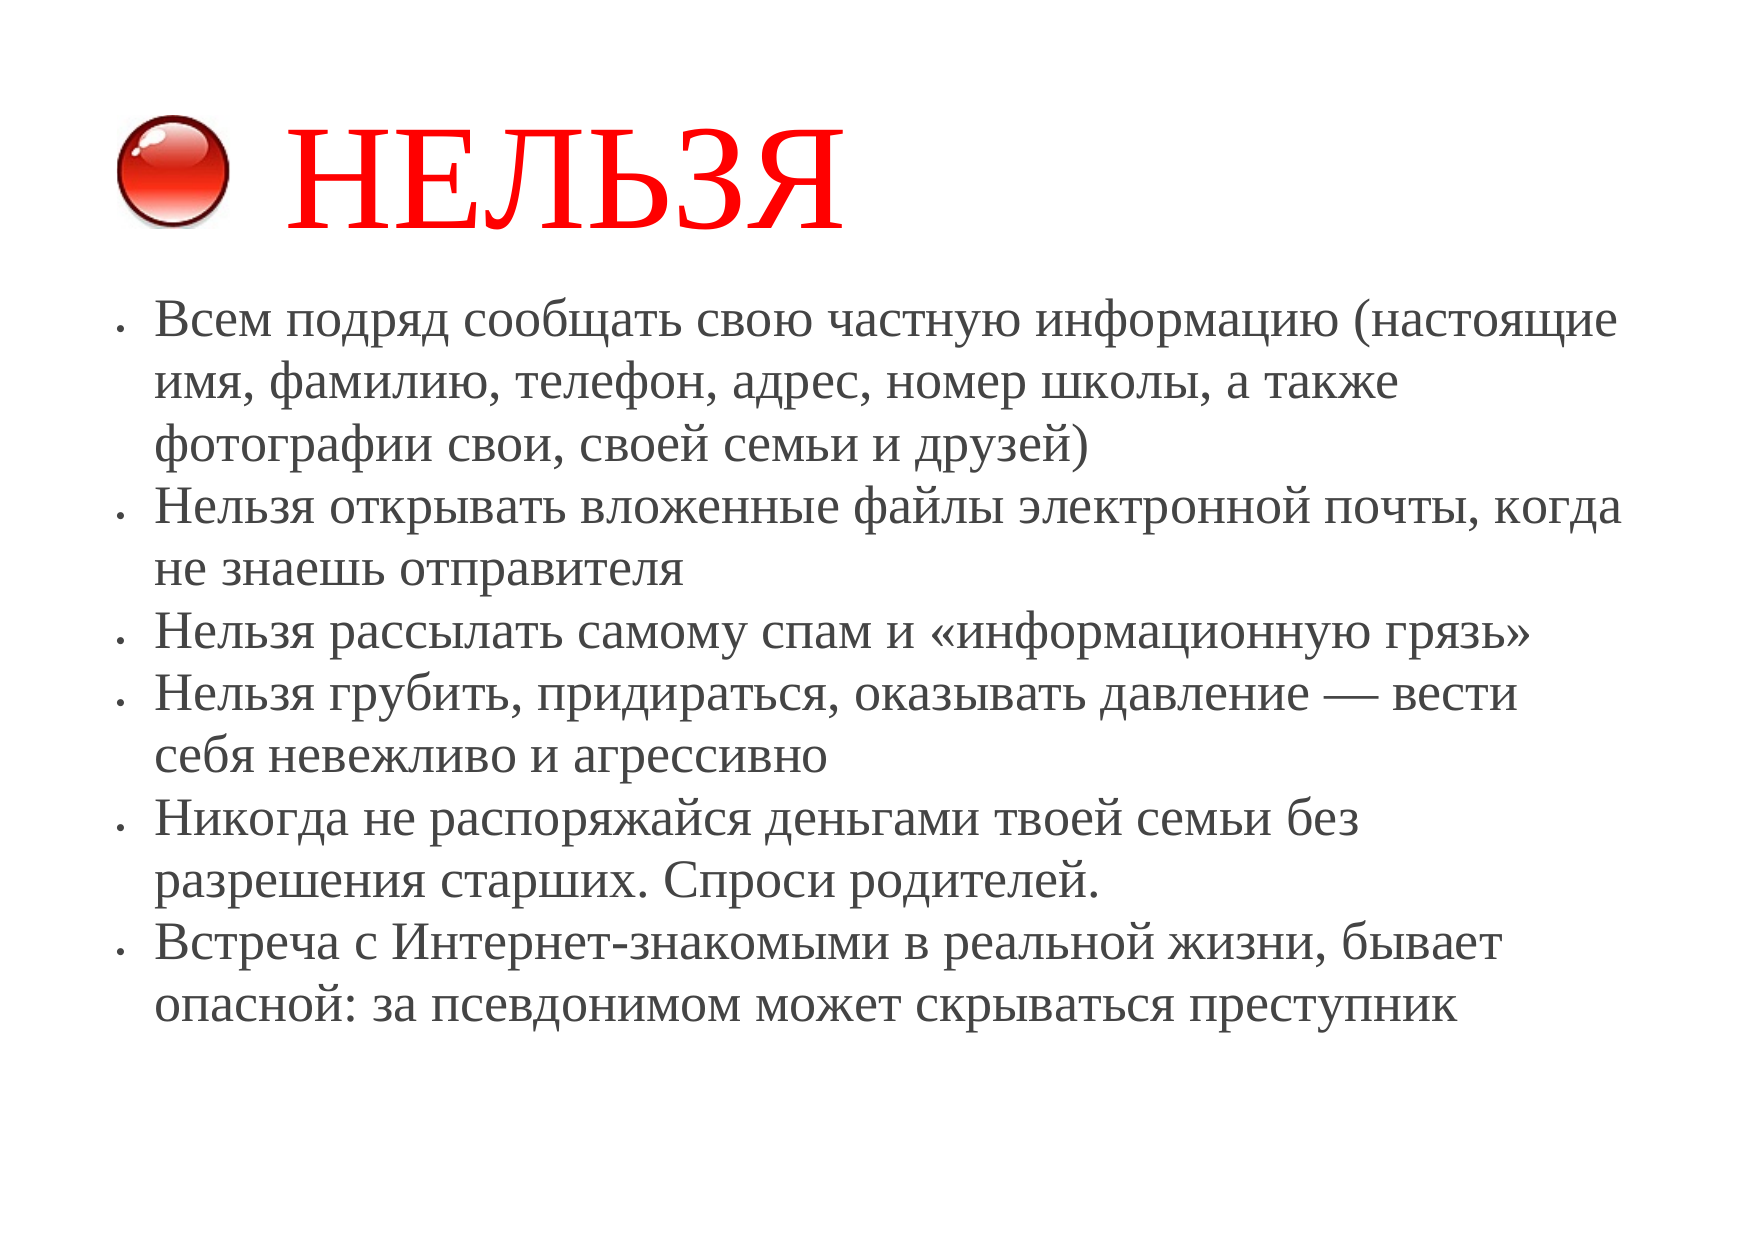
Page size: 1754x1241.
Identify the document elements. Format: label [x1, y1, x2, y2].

picture [116, 115, 231, 229]
table_header [106, 89, 1639, 1152]
